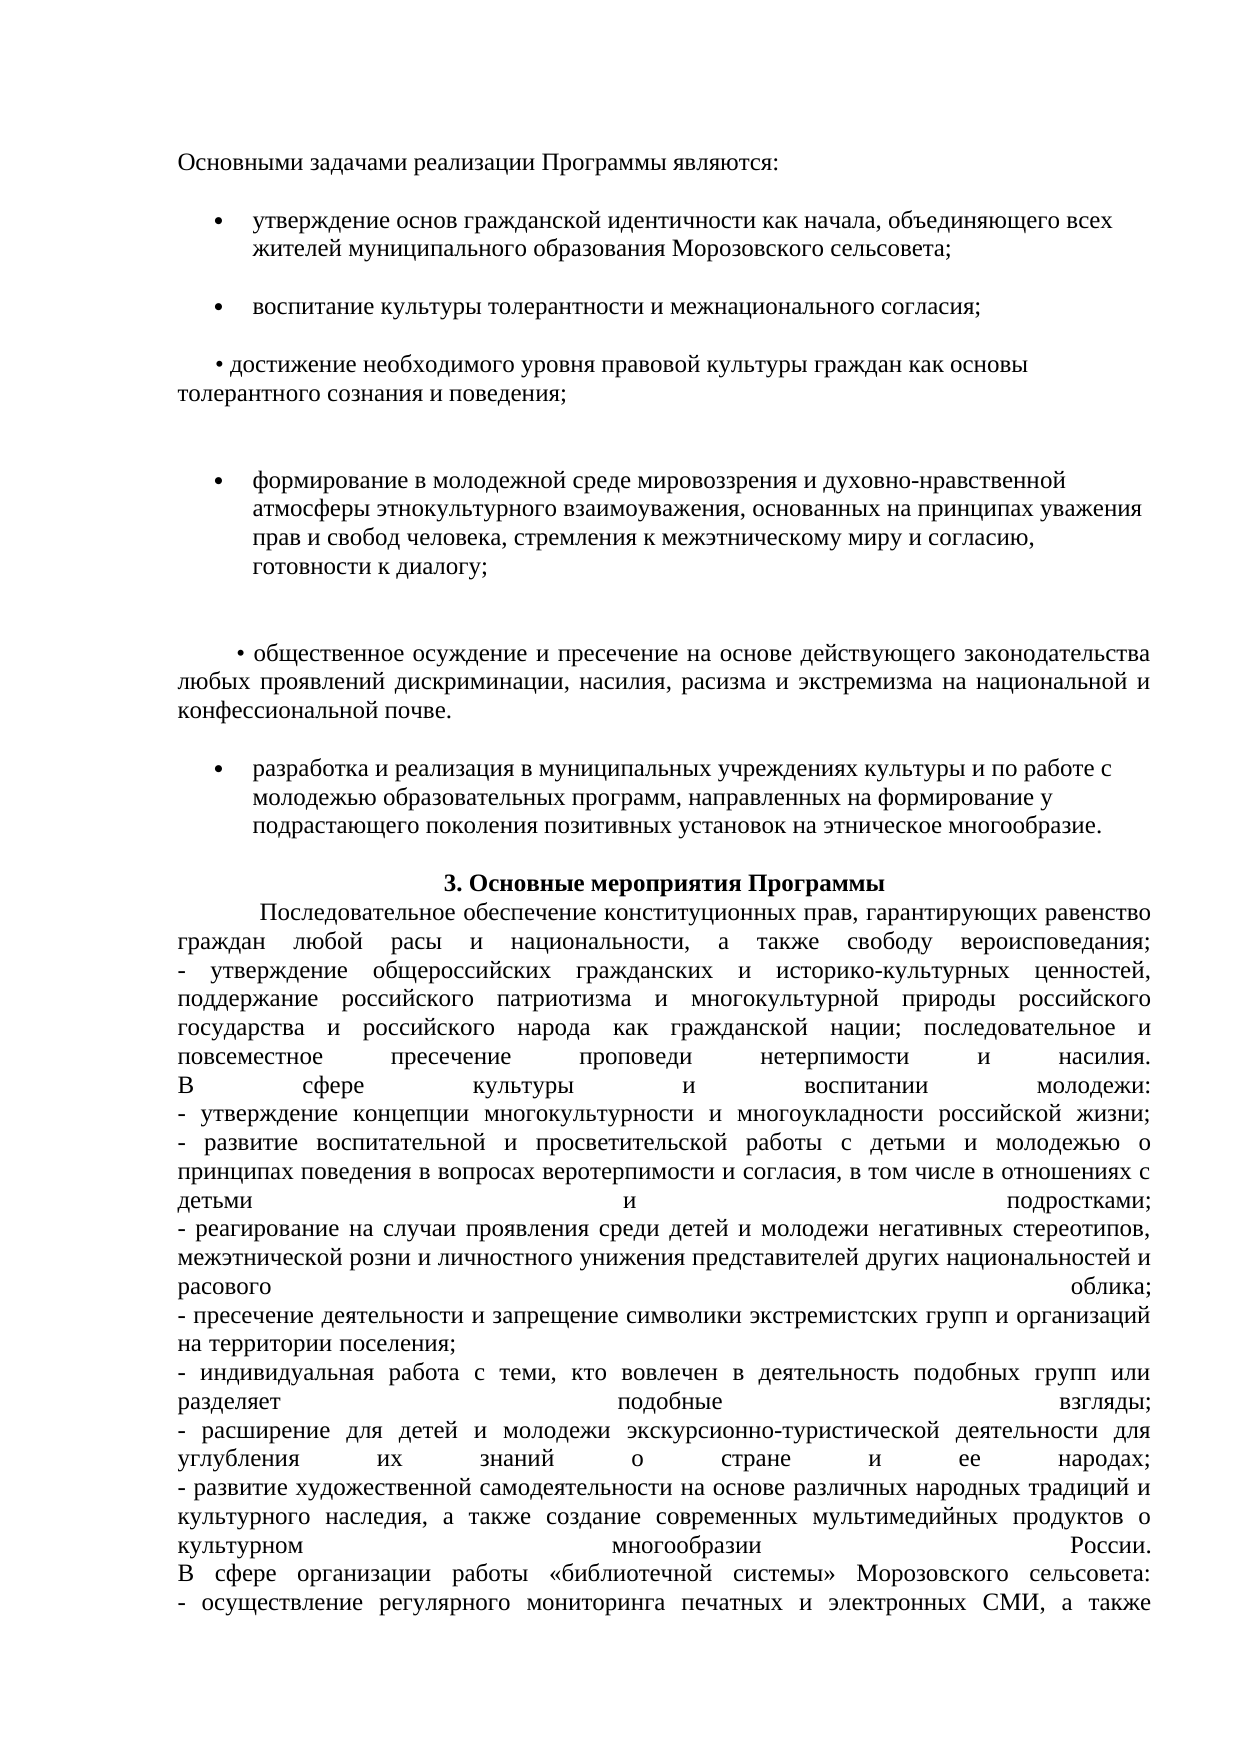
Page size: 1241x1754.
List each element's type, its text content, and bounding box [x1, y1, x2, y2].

text • достижение необходимого уровня правовой культуры граждан как основы толерантного сознания и поведения; [177, 349, 1152, 407]
list формирование в молодежной среде мировоззрения и духовно-нравственной атмосферы этнокультурного взаимоуважения, основанных на принципах уважения прав и свобод человека, стремления к межэтническому миру и согласию, готовности к диалогу; [215, 465, 1152, 580]
text Основными задачами реализации Программы являются: [177, 118, 1152, 176]
list разработка и реализация в муниципальных учреждениях культуры и по работе с молодежью образовательных программ, направленных на формирование у подрастающего поколения позитивных установок на этническое многообразие. [215, 753, 1152, 839]
text • общественное осуждение и пресечение на основе действующего законодательства любых проявлений дискриминации, насилия, расизма и экстремизма на национальной и конфессиональной почве. [177, 609, 1152, 724]
list утверждение основ гражданской идентичности как начала, объединяющего всех жителей муниципального образования Морозовского сельсовета; [215, 205, 1152, 262]
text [177, 897, 1152, 1616]
list воспитание культуры толерантности и межнационального согласия; [215, 291, 1152, 320]
text 3. Основные мероприятия Программы [177, 868, 1152, 897]
